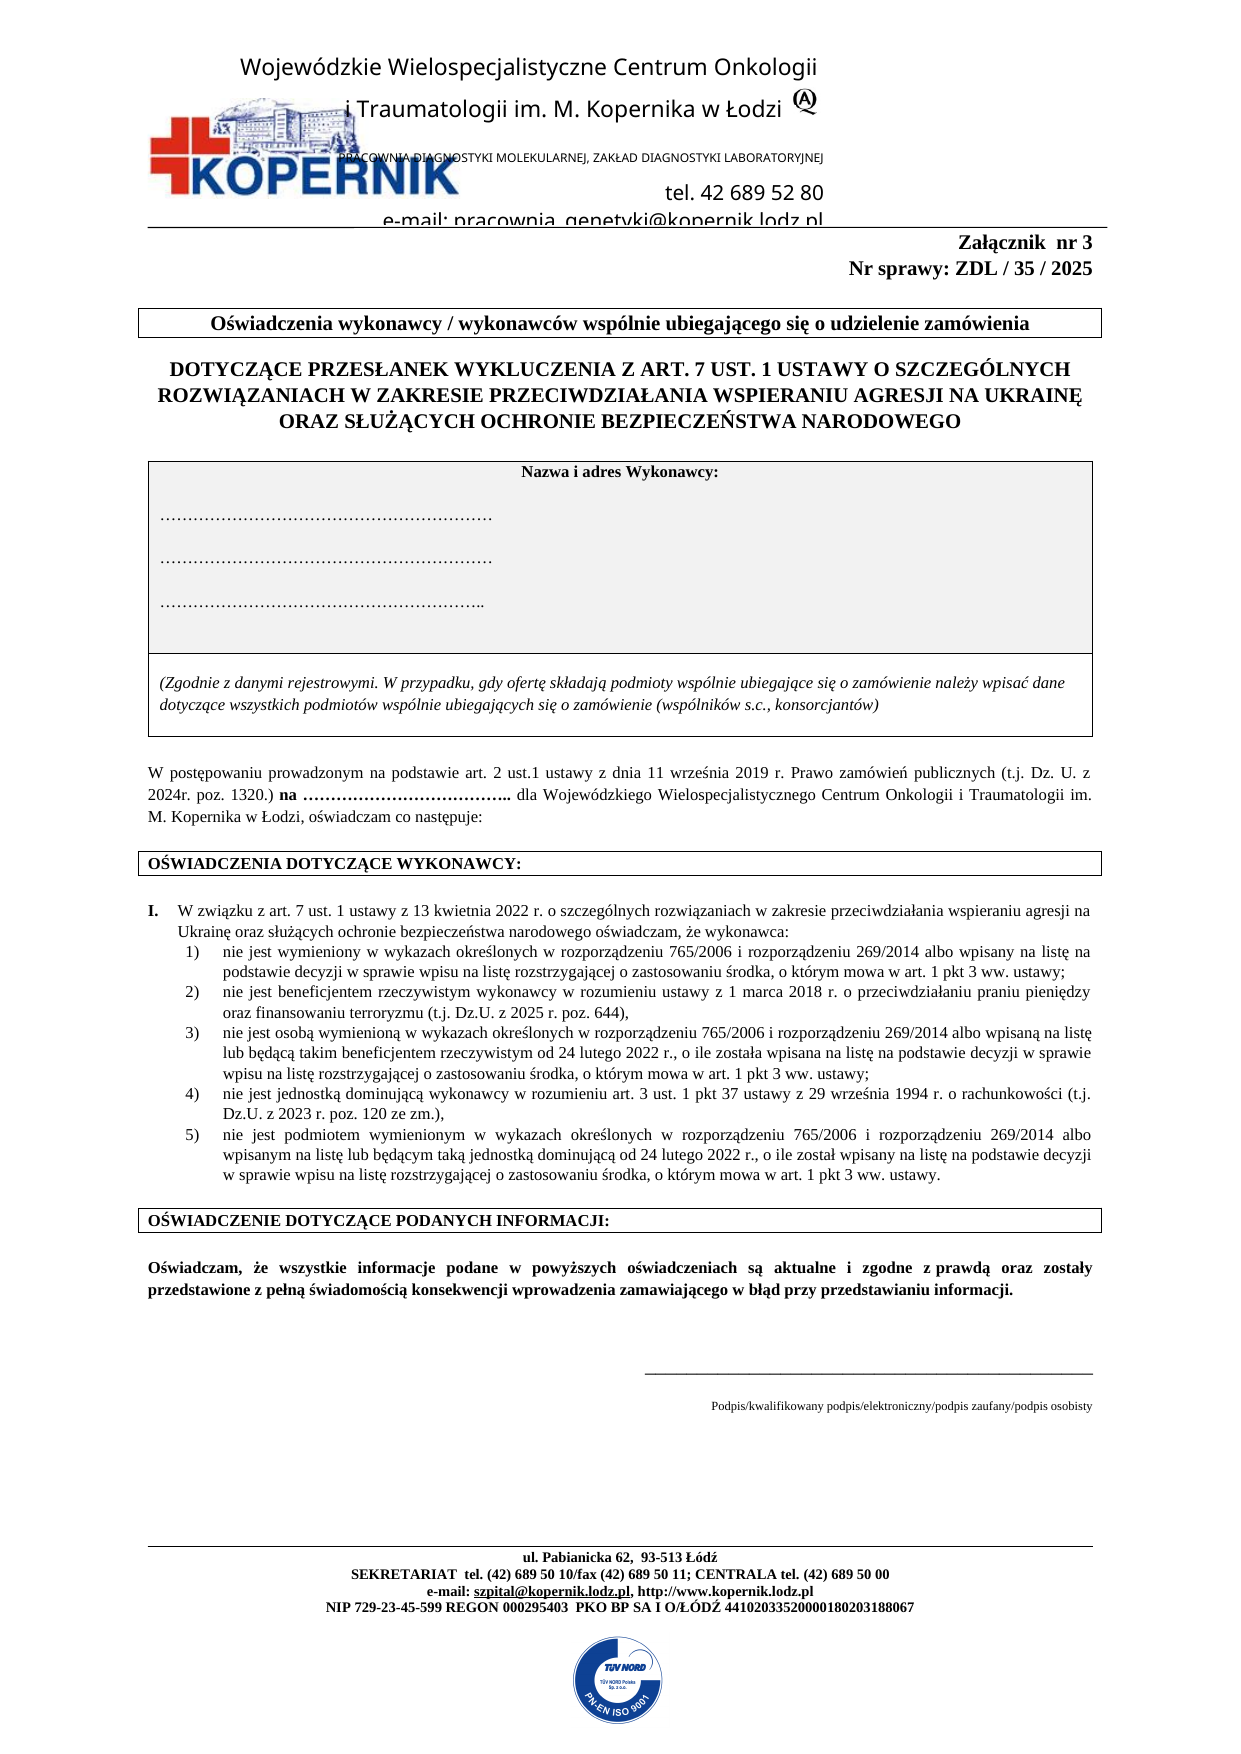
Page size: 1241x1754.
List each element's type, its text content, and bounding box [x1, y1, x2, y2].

picture [147, 98, 369, 199]
text ___________________________________________ [148, 1353, 1093, 1377]
list nie jest beneficjentem rzeczywistym wykonawcy w rozumieniu ustawy z 1 marca 2018 r. o przeciwdziałaniu praniu pieniędzy oraz finansowaniu terroryzmu (t.j. Dz.U. z 2025 r. poz. 644), [185, 982, 1093, 1022]
table_header Nazwa i adres Wykonawcy: …………………………………………………… …………………………………………………… ………………………………………………….. [149, 462, 1092, 653]
text OŚWIADCZENIA DOTYCZĄCE WYKONAWCY: [139, 852, 1101, 875]
text Oświadczam, że wszystkie informacje podane w powyższych oświadczeniach są aktualne i zgodne z prawdą oraz zostały przedstawione z pełną świadomością konsekwencji wprowadzenia zamawiającego w błąd przy przedstawianiu informacji. [148, 1258, 1093, 1299]
text W postępowaniu prowadzonym na podstawie art. 2 ust.1 ustawy z dnia 11 września 2019 r. Prawo zamówień publicznych (t.j. Dz. U. z 2024r. poz. 1320.) na ……………………………….. dla Wojewódzkiego Wielospecjalistycznego Centrum Onkologii i Traumatologii im. M. Kopernika w Łodzi, oświadczam co następuje: [148, 763, 1093, 826]
list W związku z art. 7 ust. 1 ustawy z 13 kwietnia 2022 r. o szczególnych rozwiązaniach w zakresie przeciwdziałania wspieraniu agresji na Ukrainę oraz służących ochronie bezpieczeństwa narodowego oświadczam, że wykonawca: [148, 901, 1093, 941]
list nie jest osobą wymienioną w wykazach określonych w rozporządzeniu 765/2006 i rozporządzeniu 269/2014 albo wpisaną na listę lub będącą takim beneficjentem rzeczywistym od 24 lutego 2022 r., o ile została wpisana na listę na podstawie decyzji w sprawie wpisu na listę rozstrzygającej o zastosowaniu środka, o którym mowa w art. 1 pkt 3 ww. ustawy; [185, 1023, 1093, 1083]
list nie jest podmiotem wymienionym w wykazach określonych w rozporządzeniu 765/2006 i rozporządzeniu 269/2014 albo wpisanym na listę lub będącym taką jednostką dominującą od 24 lutego 2022 r., o ile został wpisany na listę na podstawie decyzji w sprawie wpisu na listę rozstrzygającej o zastosowaniu środka, o którym mowa w art. 1 pkt 3 ww. ustawy. [185, 1124, 1093, 1184]
list nie jest wymieniony w wykazach określonych w rozporządzeniu 765/2006 i rozporządzeniu 269/2014 albo wpisany na listę na podstawie decyzji w sprawie wpisu na listę rozstrzygającej o zastosowaniu środka, o którym mowa w art. 1 pkt 3 ww. ustawy; [185, 942, 1093, 981]
text Nr sprawy: ZDL / 35 / 2025 [369, 256, 1093, 280]
picture [570, 1632, 670, 1728]
table_cell (Zgodnie z danymi rejestrowymi. W przypadku, gdy ofertę składają podmioty wspólnie ubiegające się o zamówienie należy wpisać dane dotyczące wszystkich podmiotów wspólnie ubiegających się o zamówienie (wspólników s.c., konsorcjantów) [149, 654, 1092, 736]
picture [788, 82, 824, 118]
text Załącznik nr 3 [369, 72, 1093, 254]
text DOTYCZĄCE PRZESŁANEK WYKLUCZENIA Z ART. 7 UST. 1 USTAWY O SZCZEGÓLNYCH ROZWIĄZANIACH W ZAKRESIE PRZECIWDZIAŁANIA WSPIERANIU AGRESJI NA UKRAINĘ ORAZ SŁUŻĄCYCH OCHRONIE BEZPIECZEŃSTWA NARODOWEGO [148, 357, 1093, 433]
list nie jest jednostką dominującą wykonawcy w rozumieniu art. 3 ust. 1 pkt 37 ustawy z 29 września 1994 r. o rachunkowości (t.j. Dz.U. z 2023 r. poz. 120 ze zm.), [185, 1084, 1093, 1123]
text Oświadczenia wykonawcy / wykonawców wspólnie ubiegającego się o udzielenie zamówienia [139, 309, 1101, 337]
text OŚWIADCZENIE DOTYCZĄCE PODANYCH INFORMACJI: [139, 1209, 1101, 1232]
text Podpis/kwalifikowany podpis/elektroniczny/podpis zaufany/podpis osobisty [148, 1398, 1093, 1413]
